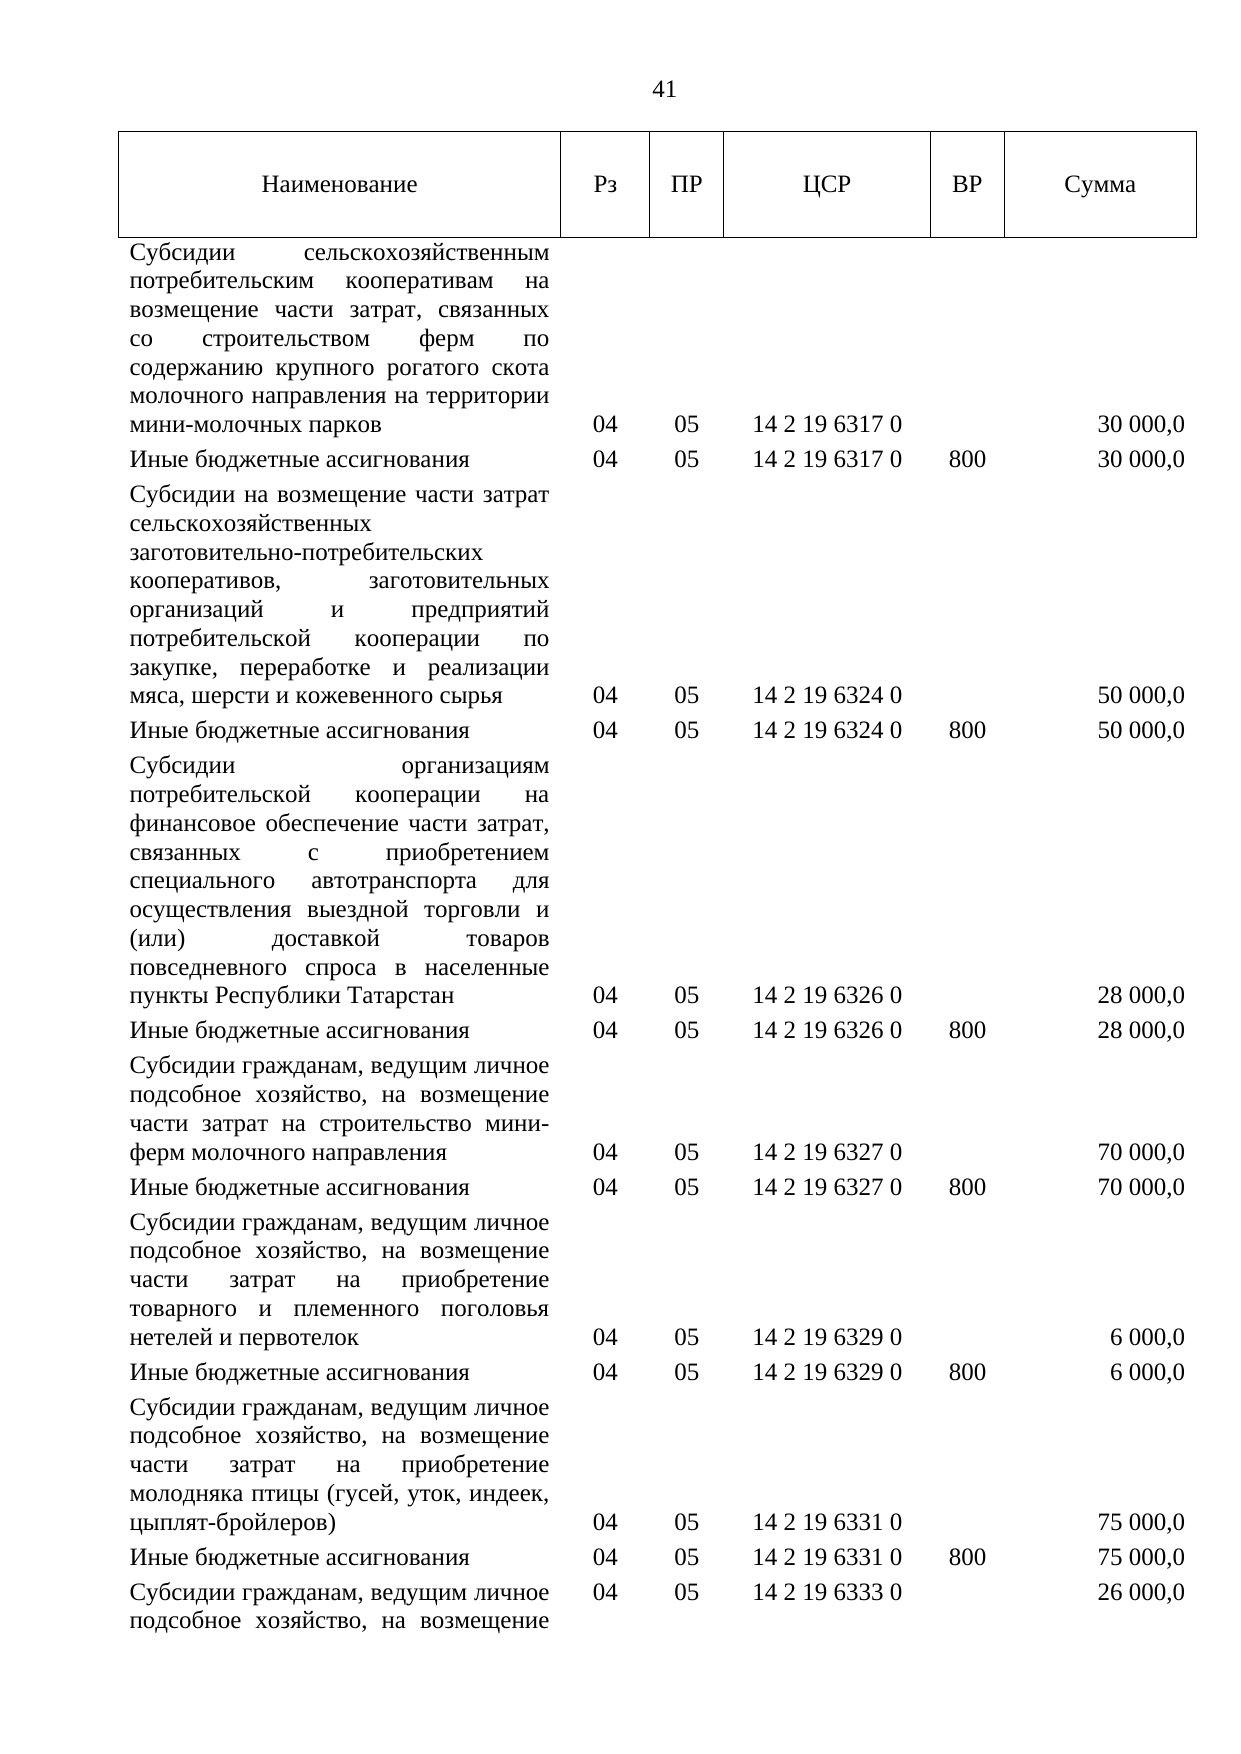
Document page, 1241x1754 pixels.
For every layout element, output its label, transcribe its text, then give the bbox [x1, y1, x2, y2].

table_header Наименование [119, 132, 560, 237]
table_header Сумма [1005, 132, 1196, 237]
table_header ВР [931, 132, 1004, 237]
table_header ПР [650, 132, 723, 237]
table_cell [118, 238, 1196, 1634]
table_header Рз [561, 132, 649, 237]
table_header ЦСР [724, 132, 930, 237]
